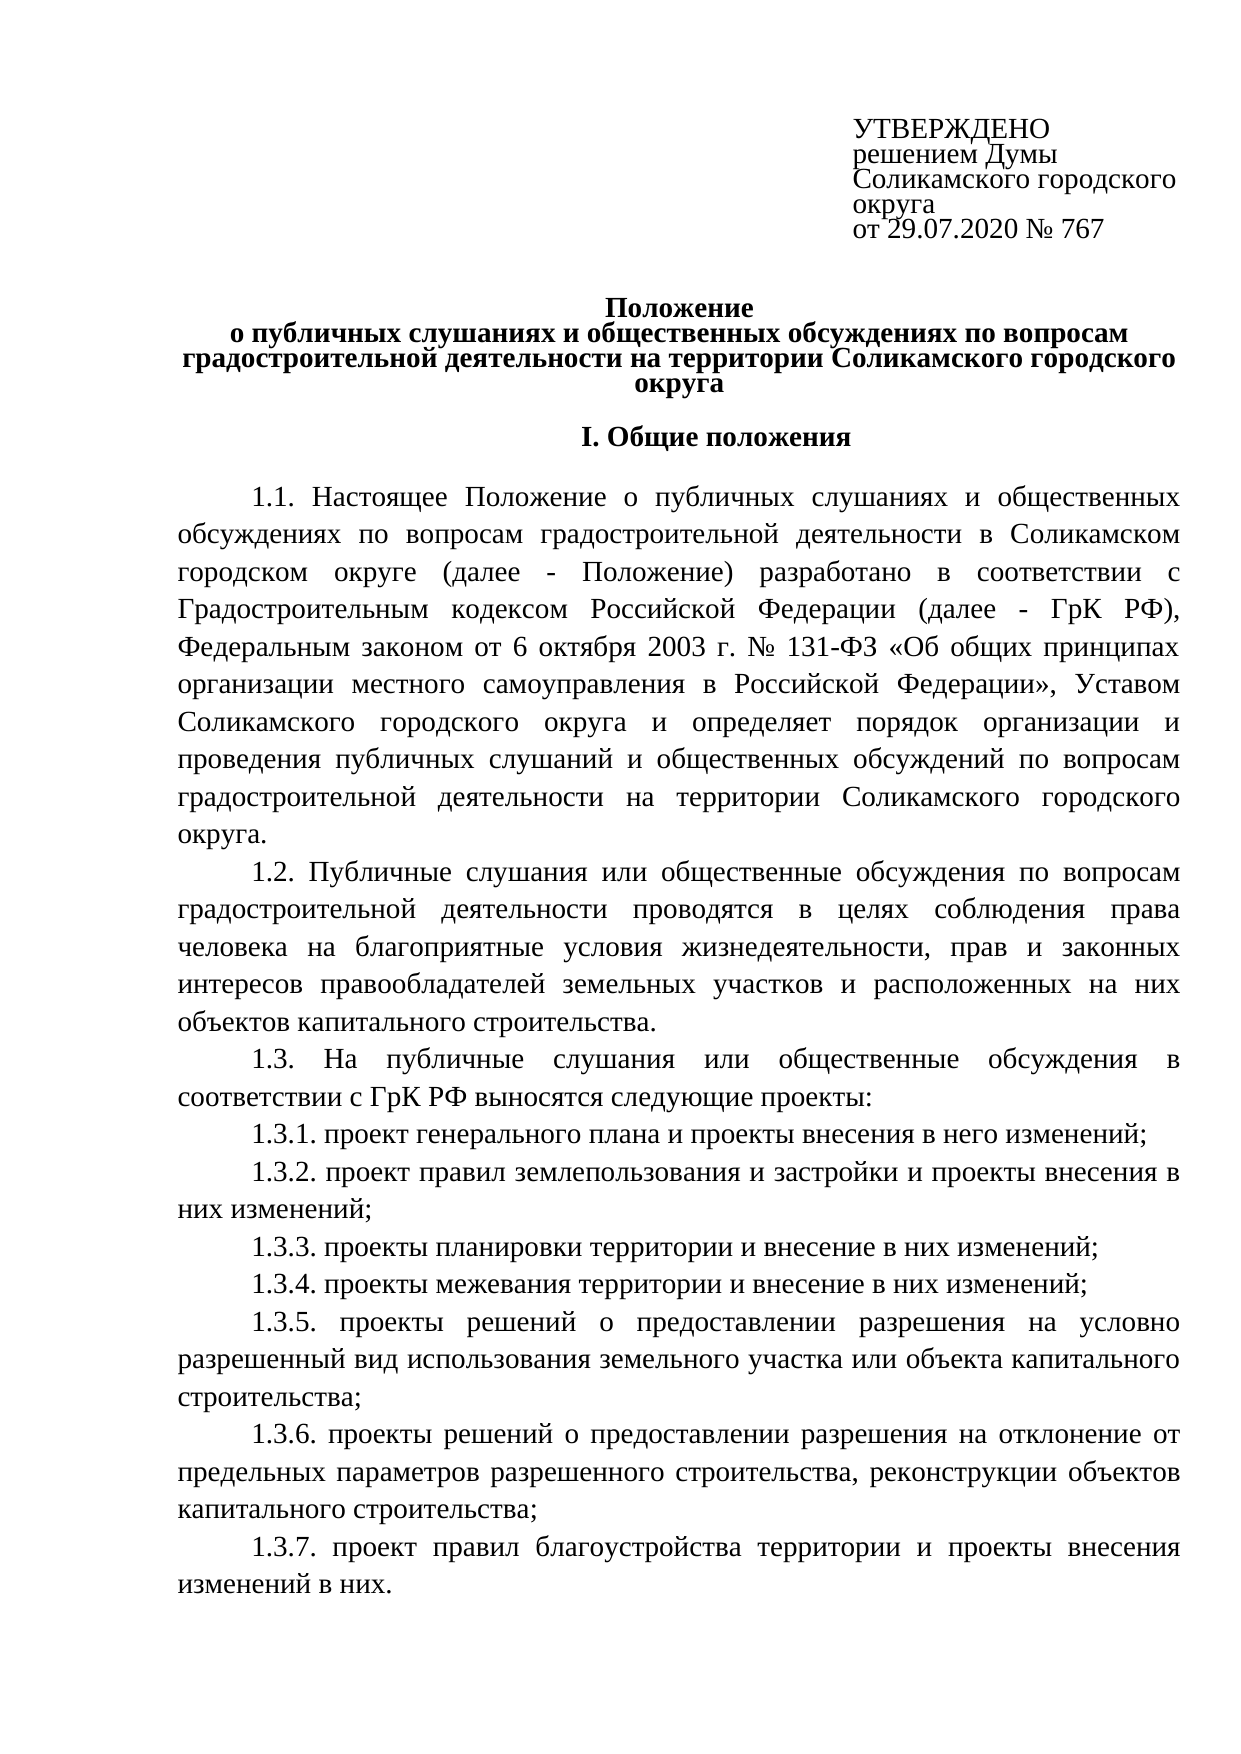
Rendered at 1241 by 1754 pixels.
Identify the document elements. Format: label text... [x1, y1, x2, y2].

text 1.1. Настоящее Положение о публичных слушаниях и общественных обсуждениях по вопросам градостроительной деятельности в Соликамском городском округе (далее - Положение) разработано в соответствии с Градостроительным кодексом Российской Федерации (далее - ГрК РФ), Федеральным законом от 6 октября . № 131-ФЗ «Об общих принципах организации местного самоуправления в Российской Федерации», Уставом Соликамского городского округа и определяет порядок организации и проведения публичных слушаний и общественных обсуждений по вопросам градостроительной деятельности на территории Соликамского городского округа. [177, 476, 1181, 851]
text 1.3.7. проект правил благоустройства территории и проекты внесения изменений в них. [177, 1526, 1181, 1601]
text 1.2. Публичные слушания или общественные обсуждения по вопросам градостроительной деятельности проводятся в целях соблюдения права человека на благоприятные условия жизнедеятельности, прав и законных интересов правообладателей земельных участков и расположенных на них объектов капитального строительства. [177, 851, 1181, 1039]
text решением Думы Соликамского городского округа [852, 143, 1181, 218]
text 1.3.4. проекты межевания территории и внесение в них изменений; [177, 1264, 1181, 1301]
text 1.3.3. проекты планировки территории и внесение в них изменений; [177, 1226, 1181, 1264]
text 1.3. На публичные слушания или общественные обсуждения в соответствии с ГрК РФ выносятся следующие проекты: [177, 1039, 1181, 1114]
text I. Общие положения [177, 426, 1181, 451]
text Положение о публичных слушаниях и общественных обсуждениях по вопросам градостроительной деятельности на территории Соликамского городского округа [177, 272, 1181, 397]
text 1.3.6. проекты решений о предоставлении разрешения на отклонение от предельных параметров разрешенного строительства, реконструкции объектов капитального строительства; [177, 1414, 1181, 1526]
text УТВЕРЖДЕНО [177, 118, 1181, 143]
text 1.3.2. проект правил землепользования и застройки и проекты внесения в них изменений; [177, 1151, 1181, 1226]
text от 29.07.2020 № 767 [797, 218, 1181, 243]
text 1.3.5. проекты решений о предоставлении разрешения на условно разрешенный вид использования земельного участка или объекта капитального строительства; [177, 1301, 1181, 1414]
text 1.3.1. проект генерального плана и проекты внесения в него изменений; [177, 1114, 1181, 1151]
